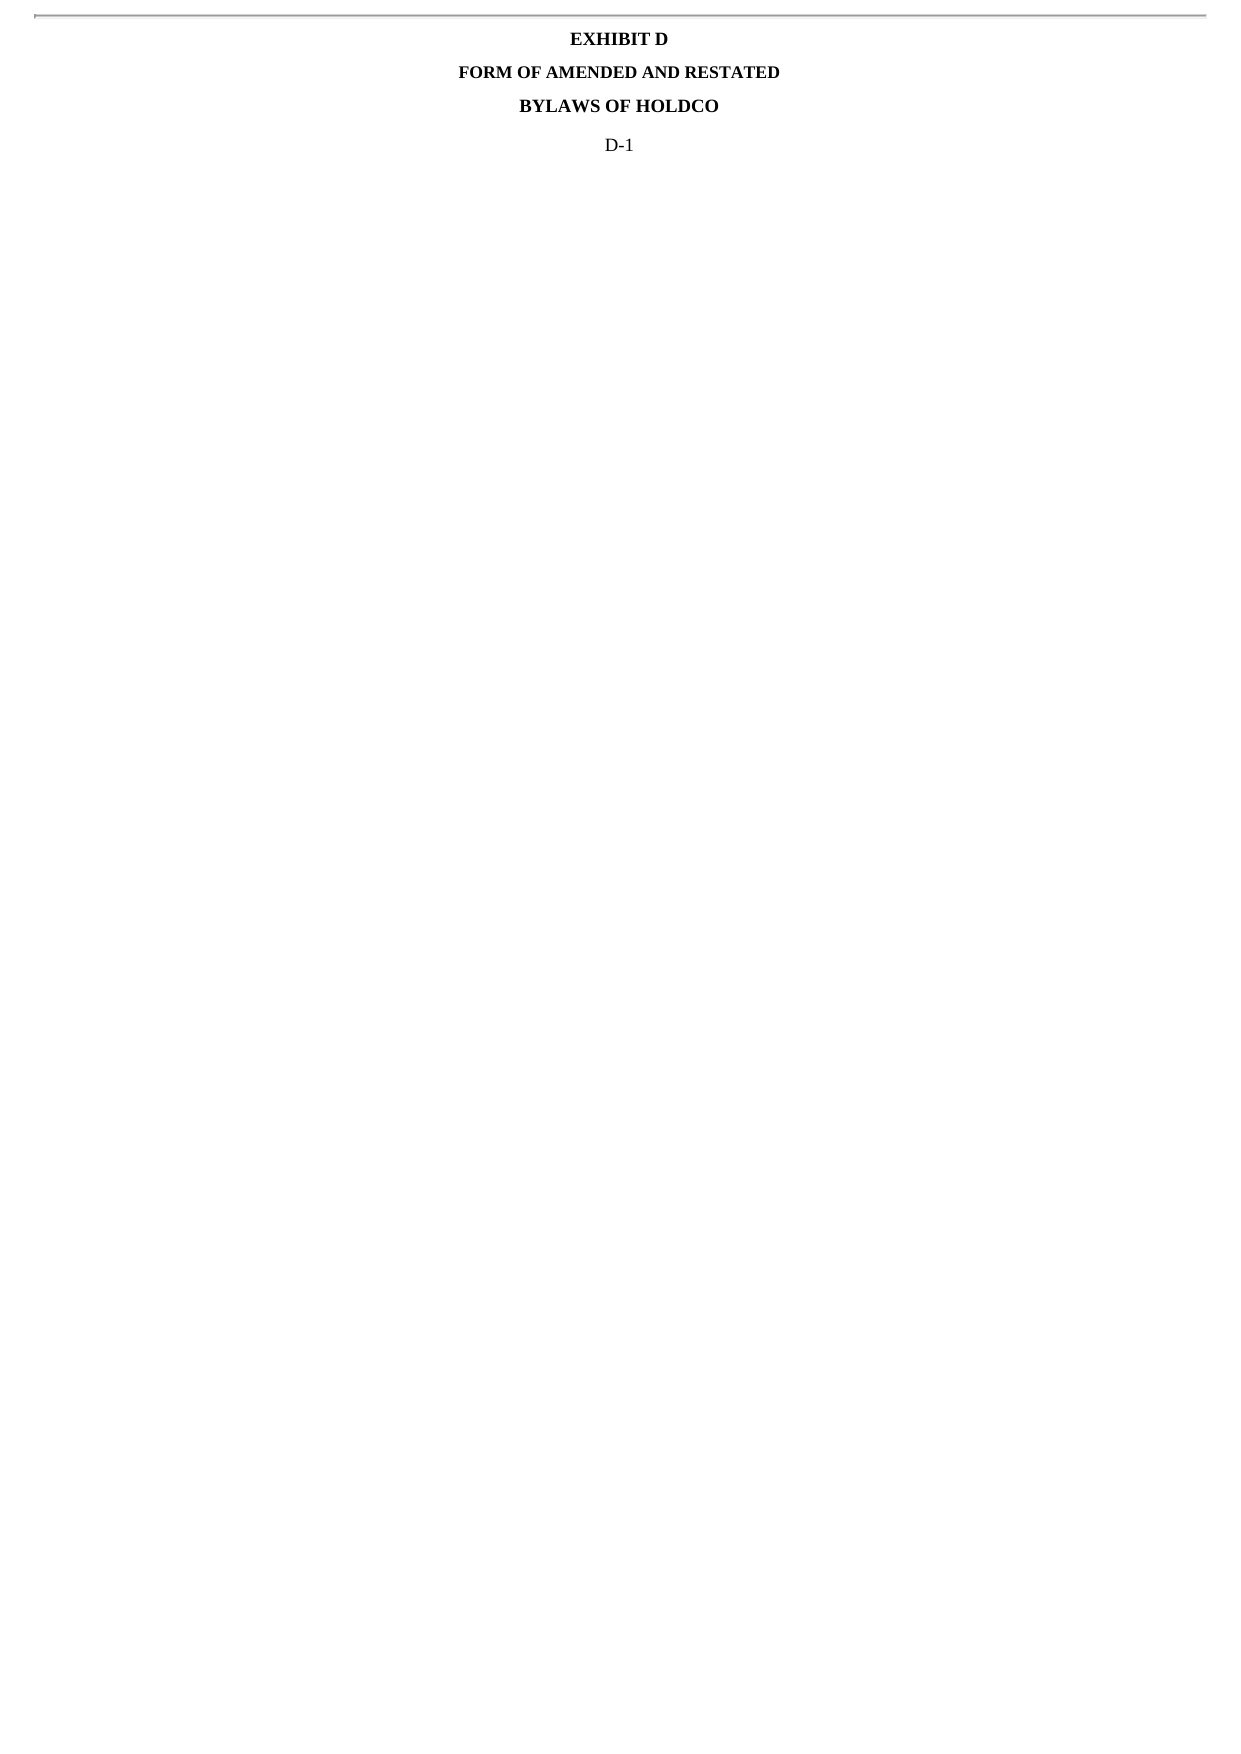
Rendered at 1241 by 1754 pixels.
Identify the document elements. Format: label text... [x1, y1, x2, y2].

text EXHIBIT D [150, 28, 1088, 49]
text FORM OF AMENDED AND RESTATED [150, 61, 1088, 82]
text D-1 [150, 134, 1088, 155]
text BYLAWS OF HOLDCO [150, 95, 1088, 117]
picture [34, 14, 1207, 19]
